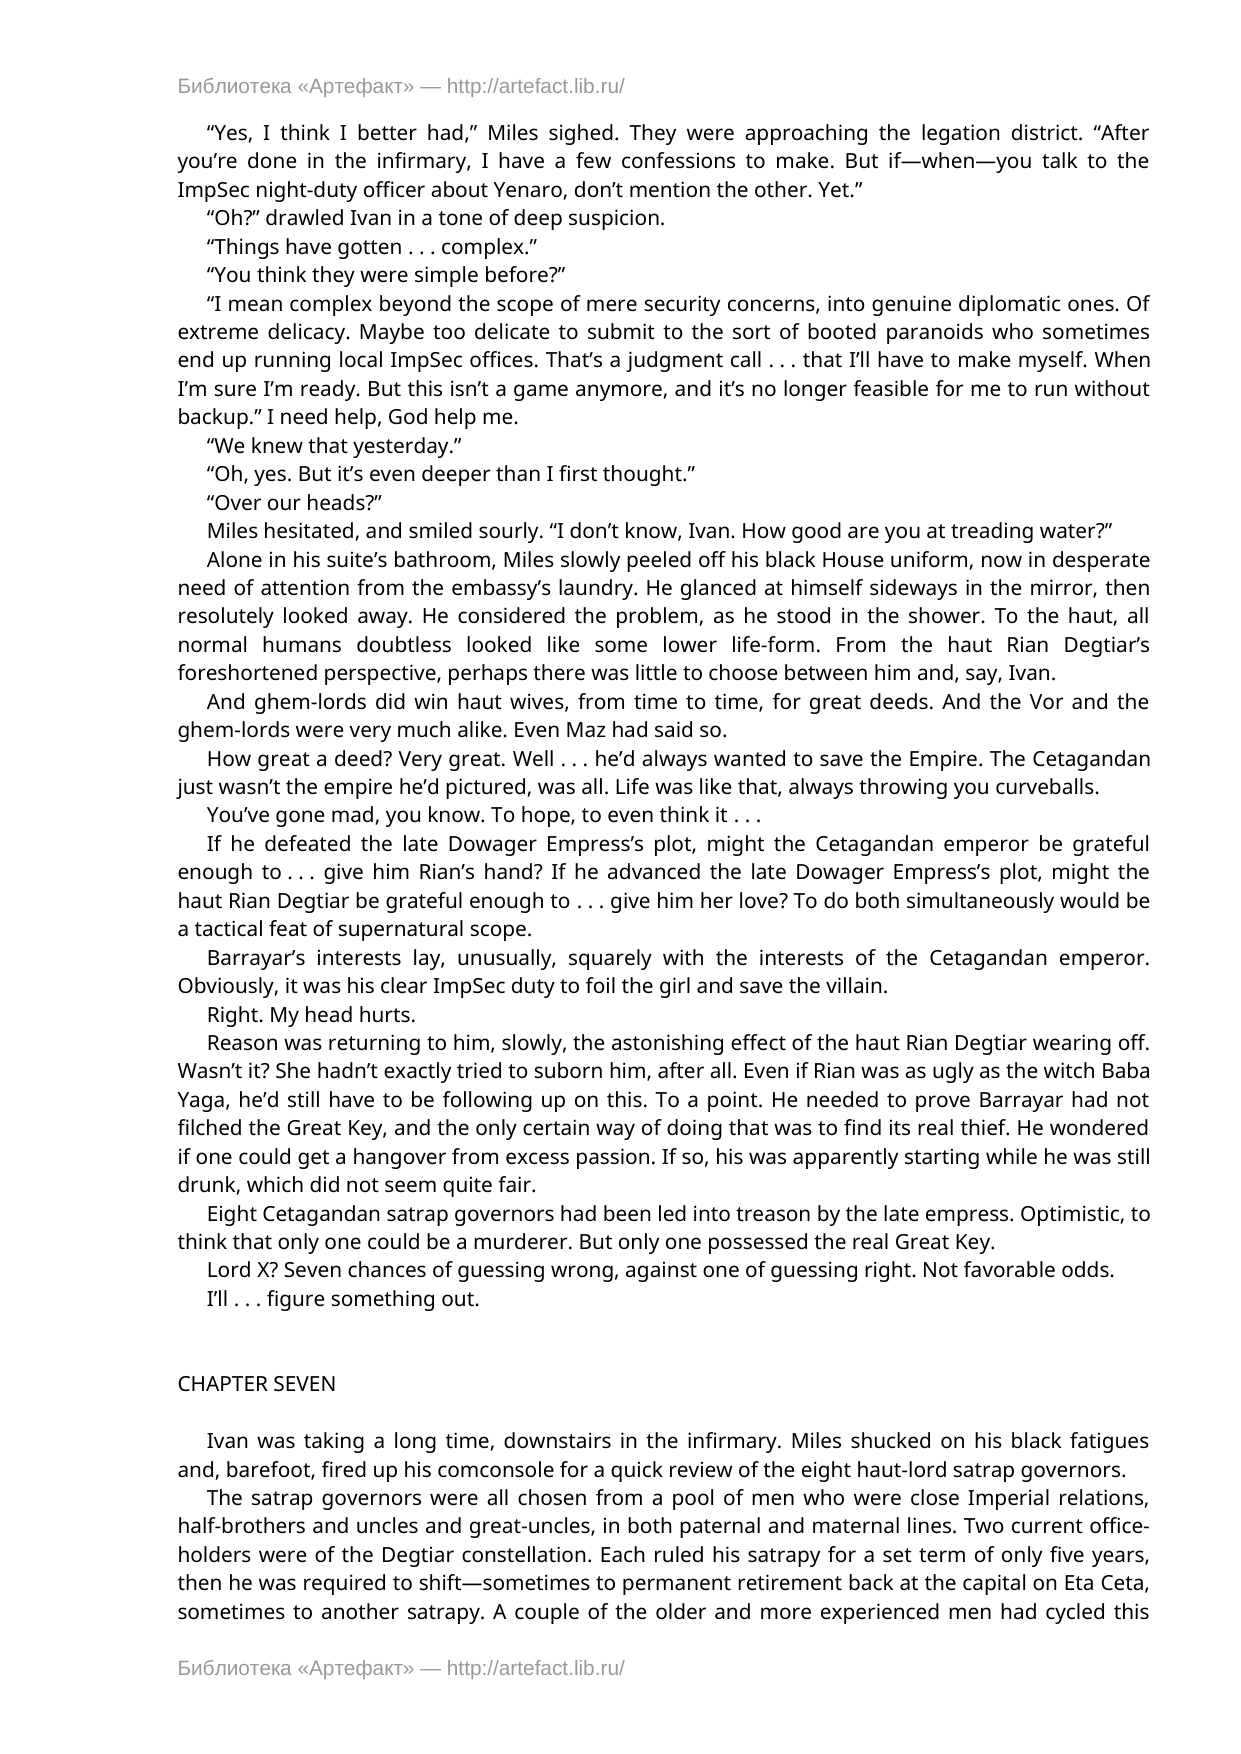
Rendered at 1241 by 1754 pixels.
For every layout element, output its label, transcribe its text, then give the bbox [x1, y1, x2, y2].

text “Things have gotten . . . complex.” [177, 232, 1152, 260]
text You’ve gone mad, you know. To hope, to even think it . . . [177, 801, 1152, 829]
text “Over our heads?” [177, 488, 1152, 516]
text “I mean complex beyond the scope of mere security concerns, into genuine diplomatic ones. Of extreme delicacy. Maybe too delicate to submit to the sort of booted paranoids who sometimes end up running local ImpSec offices. That’s a judgment call . . . that I’ll have to make myself. When I’m sure I’m ready. But this isn’t a game anymore, and it’s no longer feasible for me to run without backup.” I need help, God help me. [177, 289, 1152, 431]
text Barrayar’s interests lay, unusually, squarely with the interests of the Cetagandan emperor. Obviously, it was his clear ImpSec duty to foil the girl and save the villain. [177, 943, 1152, 1000]
text Ivan was taking a long time, downstairs in the infirmary. Miles shucked on his black fatigues and, barefoot, fired up his comconsole for a quick review of the eight haut-lord satrap governors. [177, 1426, 1152, 1483]
text Eight Cetagandan satrap governors had been led into treason by the late empress. Optimistic, to think that only one could be a murderer. But only one possessed the real Great Key. [177, 1199, 1152, 1256]
text And ghem-lords did win haut wives, from time to time, for great deeds. And the Vor and the ghem-lords were very much alike. Even Maz had said so. [177, 687, 1152, 744]
text Lord X? Seven chances of guessing wrong, against one of guessing right. Not favorable odds. [177, 1256, 1152, 1284]
text “You think they were simple before?” [177, 260, 1152, 289]
text CHAPTER SEVEN [177, 1369, 1152, 1398]
text How great a deed? Very great. Well . . . he’d always wanted to save the Empire. The Cetagandan just wasn’t the empire he’d pictured, was all. Life was like that, always throwing you curveballs. [177, 744, 1152, 801]
text “We knew that yesterday.” [177, 431, 1152, 459]
text “Yes, I think I better had,” Miles sighed. They were approaching the legation district. “After you’re done in the infirmary, I have a few confessions to make. But if—when—you talk to the ImpSec night-duty officer about Yenaro, don’t mention the other. Yet.” [177, 118, 1152, 203]
text “Oh?” drawled Ivan in a tone of deep suspicion. [177, 203, 1152, 232]
text If he defeated the late Dowager Empress’s plot, might the Cetagandan emperor be grateful enough to . . . give him Rian’s hand? If he advanced the late Dowager Empress’s plot, might the haut Rian Degtiar be grateful enough to . . . give him her love? To do both simultaneously would be a tactical feat of supernatural scope. [177, 829, 1152, 943]
text “Oh, yes. But it’s even deeper than I first thought.” [177, 459, 1152, 488]
text I’ll . . . figure something out. [177, 1284, 1152, 1312]
text Right. My head hurts. [177, 1000, 1152, 1028]
text Alone in his suite’s bathroom, Miles slowly peeled off his black House uniform, now in desperate need of attention from the embassy’s laundry. He glanced at himself sideways in the mirror, then resolutely looked away. He considered the problem, as he stood in the shower. To the haut, all normal humans doubtless looked like some lower life-form. From the haut Rian Degtiar’s foreshortened perspective, perhaps there was little to choose between him and, say, Ivan. [177, 545, 1152, 687]
text Miles hesitated, and smiled sourly. “I don’t know, Ivan. How good are you at treading water?” [177, 516, 1152, 545]
text Reason was returning to him, slowly, the astonishing effect of the haut Rian Degtiar wearing off. Wasn’t it? She hadn’t exactly tried to suborn him, after all. Even if Rian was as ugly as the witch Baba Yaga, he’d still have to be following up on this. To a point. He needed to prove Barrayar had not filched the Great Key, and the only certain way of doing that was to find its real thief. He wondered if one could get a hangover from excess passion. If so, his was apparently starting while he was still drunk, which did not seem quite fair. [177, 1028, 1152, 1199]
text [177, 1483, 1152, 1625]
